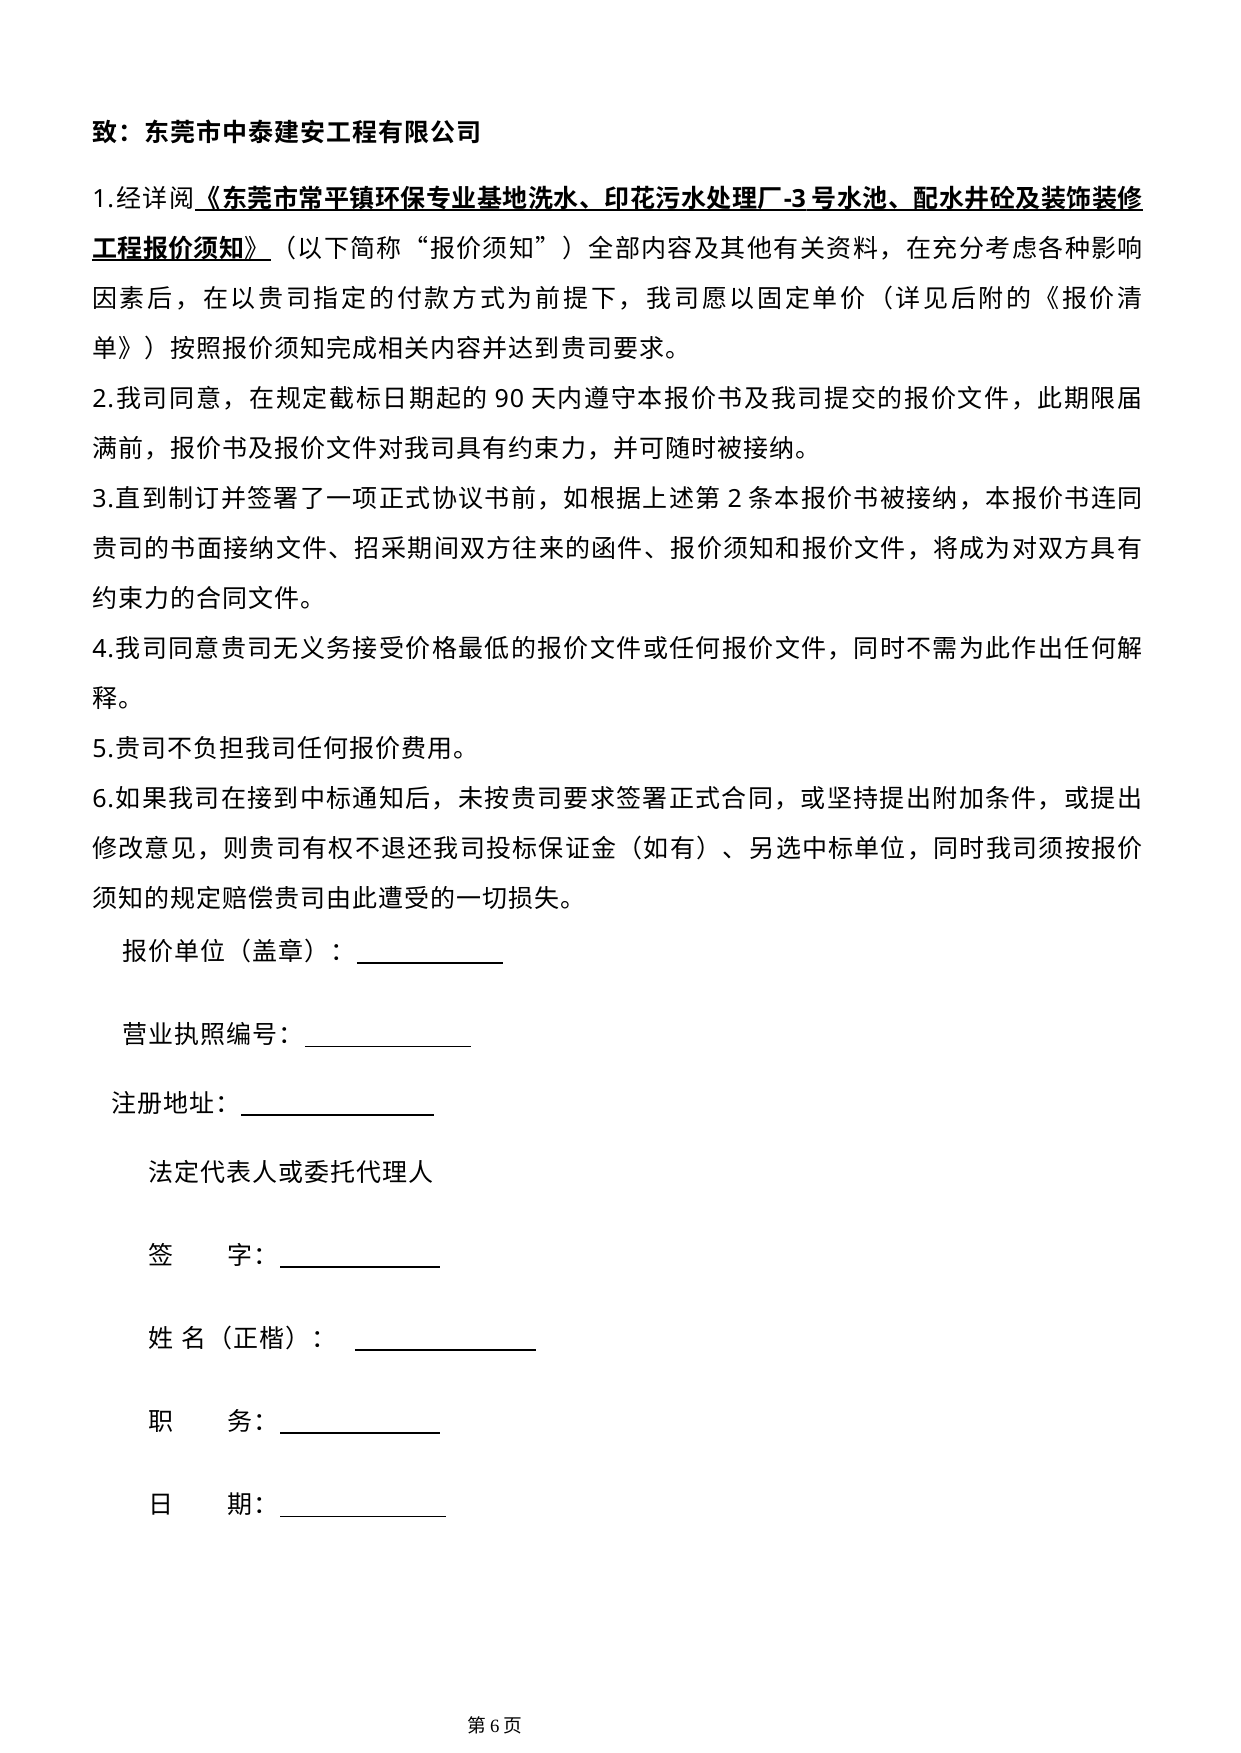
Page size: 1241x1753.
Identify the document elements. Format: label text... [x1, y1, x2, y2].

text 报价单位（盖章）： [92, 917, 1143, 982]
text 致：东莞市中泰建安工程有限公司 [92, 113, 1143, 149]
text 2.我司同意，在规定截标日期起的90天内遵守本报价书及我司提交的报价文件，此期限届满前，报价书及报价文件对我司具有约束力，并可随时被接纳。 [92, 367, 1143, 467]
text 日 期： [148, 1470, 1143, 1535]
text 职 务： [148, 1387, 1143, 1452]
text 注册地址： [73, 1083, 1143, 1119]
text 签 字： [148, 1221, 1143, 1286]
text 5.贵司不负担我司任何报价费用。 [92, 717, 1143, 767]
text 4.我司同意贵司无义务接受价格最低的报价文件或任何报价文件，同时不需为此作出任何解释。 [92, 617, 1143, 717]
text 姓 名（正楷）： [148, 1304, 1143, 1369]
text 营业执照编号： [92, 1000, 1143, 1065]
text 法定代表人或委托代理人 [148, 1138, 1143, 1203]
text 3.直到制订并签署了一项正式协议书前，如根据上述第2条本报价书被接纳，本报价书连同贵司的书面接纳文件、招采期间双方往来的函件、报价须知和报价文件，将成为对双方具有约束力的合同文件。 [92, 467, 1143, 617]
text 6.如果我司在接到中标通知后，未按贵司要求签署正式合同，或坚持提出附加条件，或提出修改意见，则贵司有权不退还我司投标保证金（如有）、另选中标单位，同时我司须按报价须知的规定赔偿贵司由此遭受的一切损失。 [92, 767, 1143, 917]
list 1.经详阅《东莞市常平镇环保专业基地洗水、印花污水处理厂-3号水池、配水井砼及装饰装修工程报价须知》（以下简称“报价须知”）全部内容及其他有关资料，在充分考虑各种影响因素后，在以贵司指定的付款方式为前提下，我司愿以固定单价（详见后附的《报价清单》）按照报价须知完成相关内容并达到贵司要求。 [92, 167, 1143, 367]
